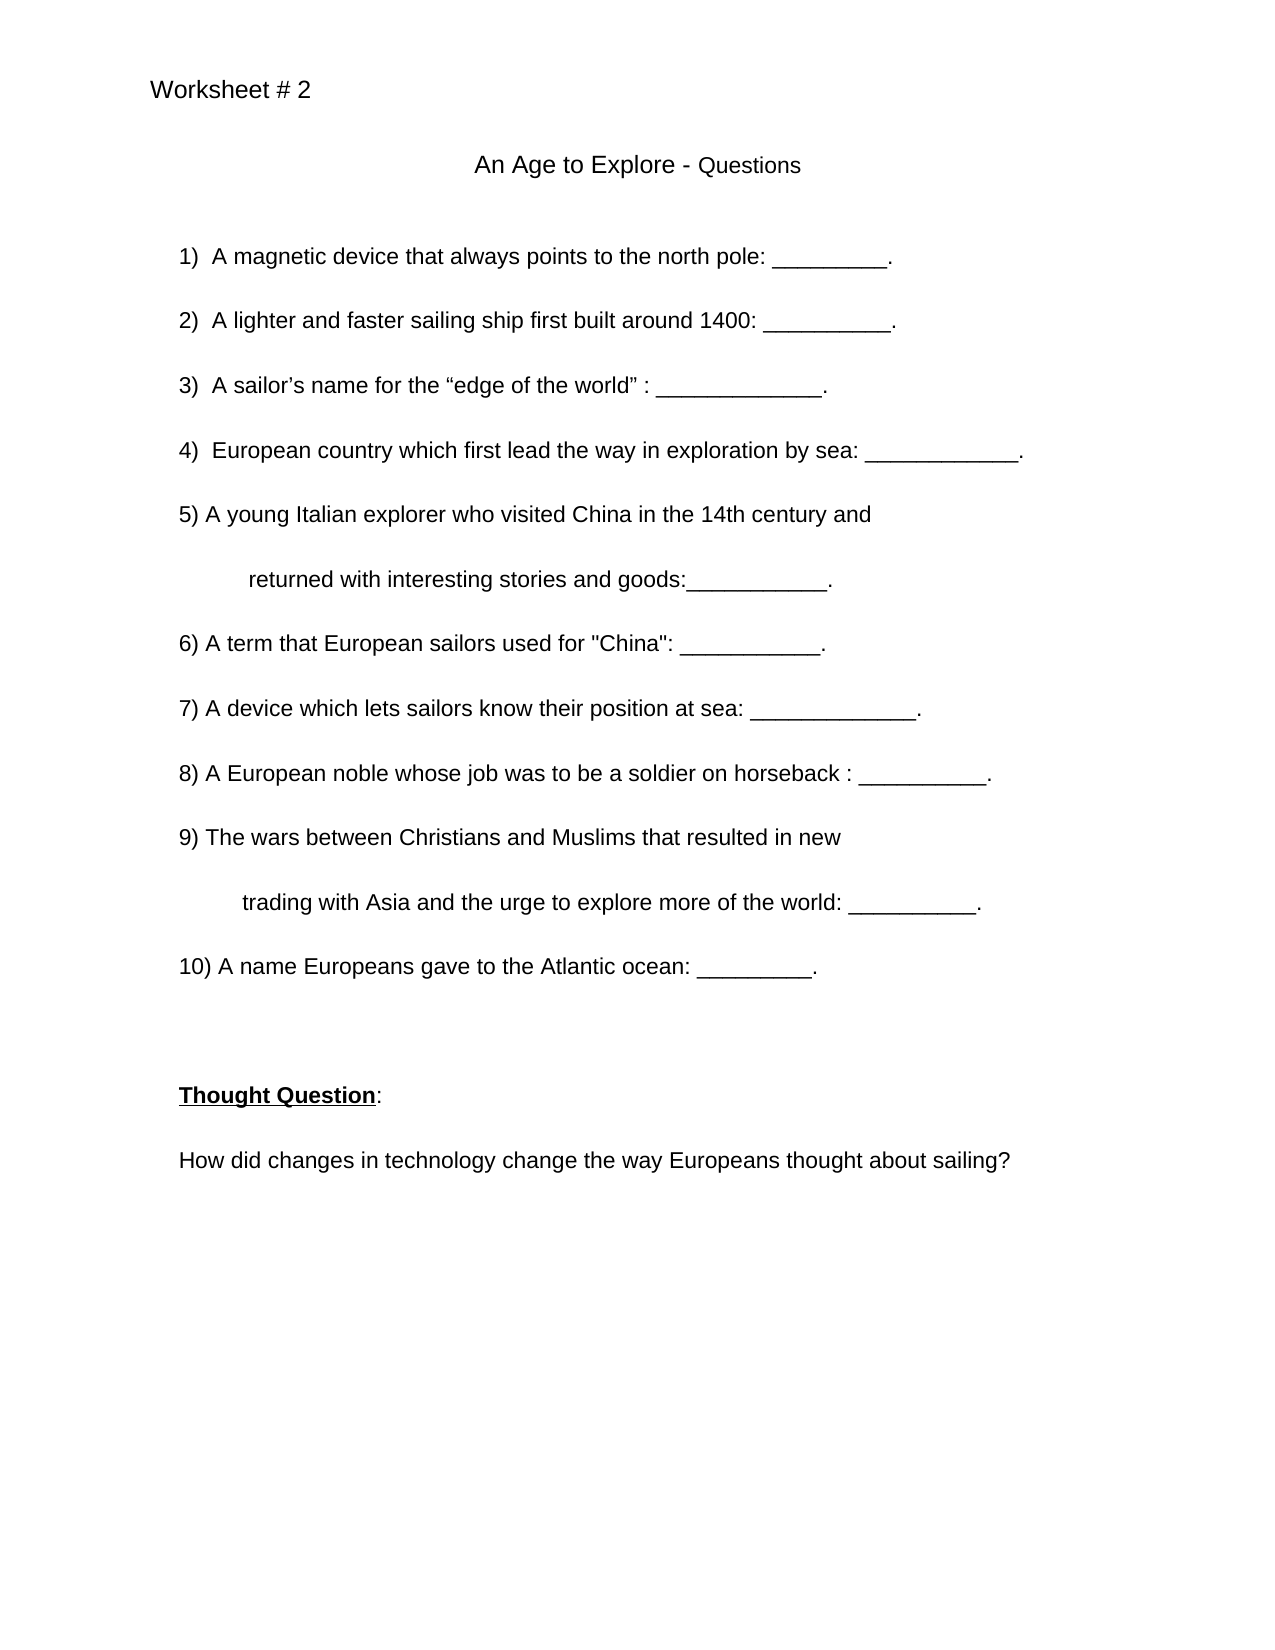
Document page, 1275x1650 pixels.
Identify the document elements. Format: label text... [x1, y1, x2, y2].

text 1) A magnetic device that always points to the north pole: _________. [178, 234, 1125, 269]
text 10) A name Europeans gave to the Atlantic ocean: _________. [178, 944, 1125, 980]
text An Age to Explore - Questions [150, 150, 1125, 179]
text 2) A lighter and faster sailing ship first built around 1400: __________. [178, 298, 1125, 334]
text 7) A device which lets sailors know their position at sea: _____________. [178, 686, 1125, 721]
text 4) European country which first lead the way in exploration by sea: ____________. [178, 428, 1125, 463]
text Thought Question: [178, 1073, 1125, 1109]
text returned with interesting stories and goods:___________. [178, 557, 1125, 592]
text 3) A sailor’s name for the “edge of the world” : _____________. [178, 363, 1125, 398]
text 9) The wars between Christians and Muslims that resulted in new [178, 815, 1125, 851]
text 6) A term that European sailors used for "China": ___________. [178, 621, 1125, 657]
text How did changes in technology change the way Europeans thought about sailing? [178, 1138, 1125, 1173]
text 5) A young Italian explorer who visited China in the 14th century and [178, 492, 1125, 528]
text trading with Asia and the urge to explore more of the world: __________. [178, 880, 1125, 915]
text 8) A European noble whose job was to be a soldier on horseback : __________. [178, 751, 1125, 786]
